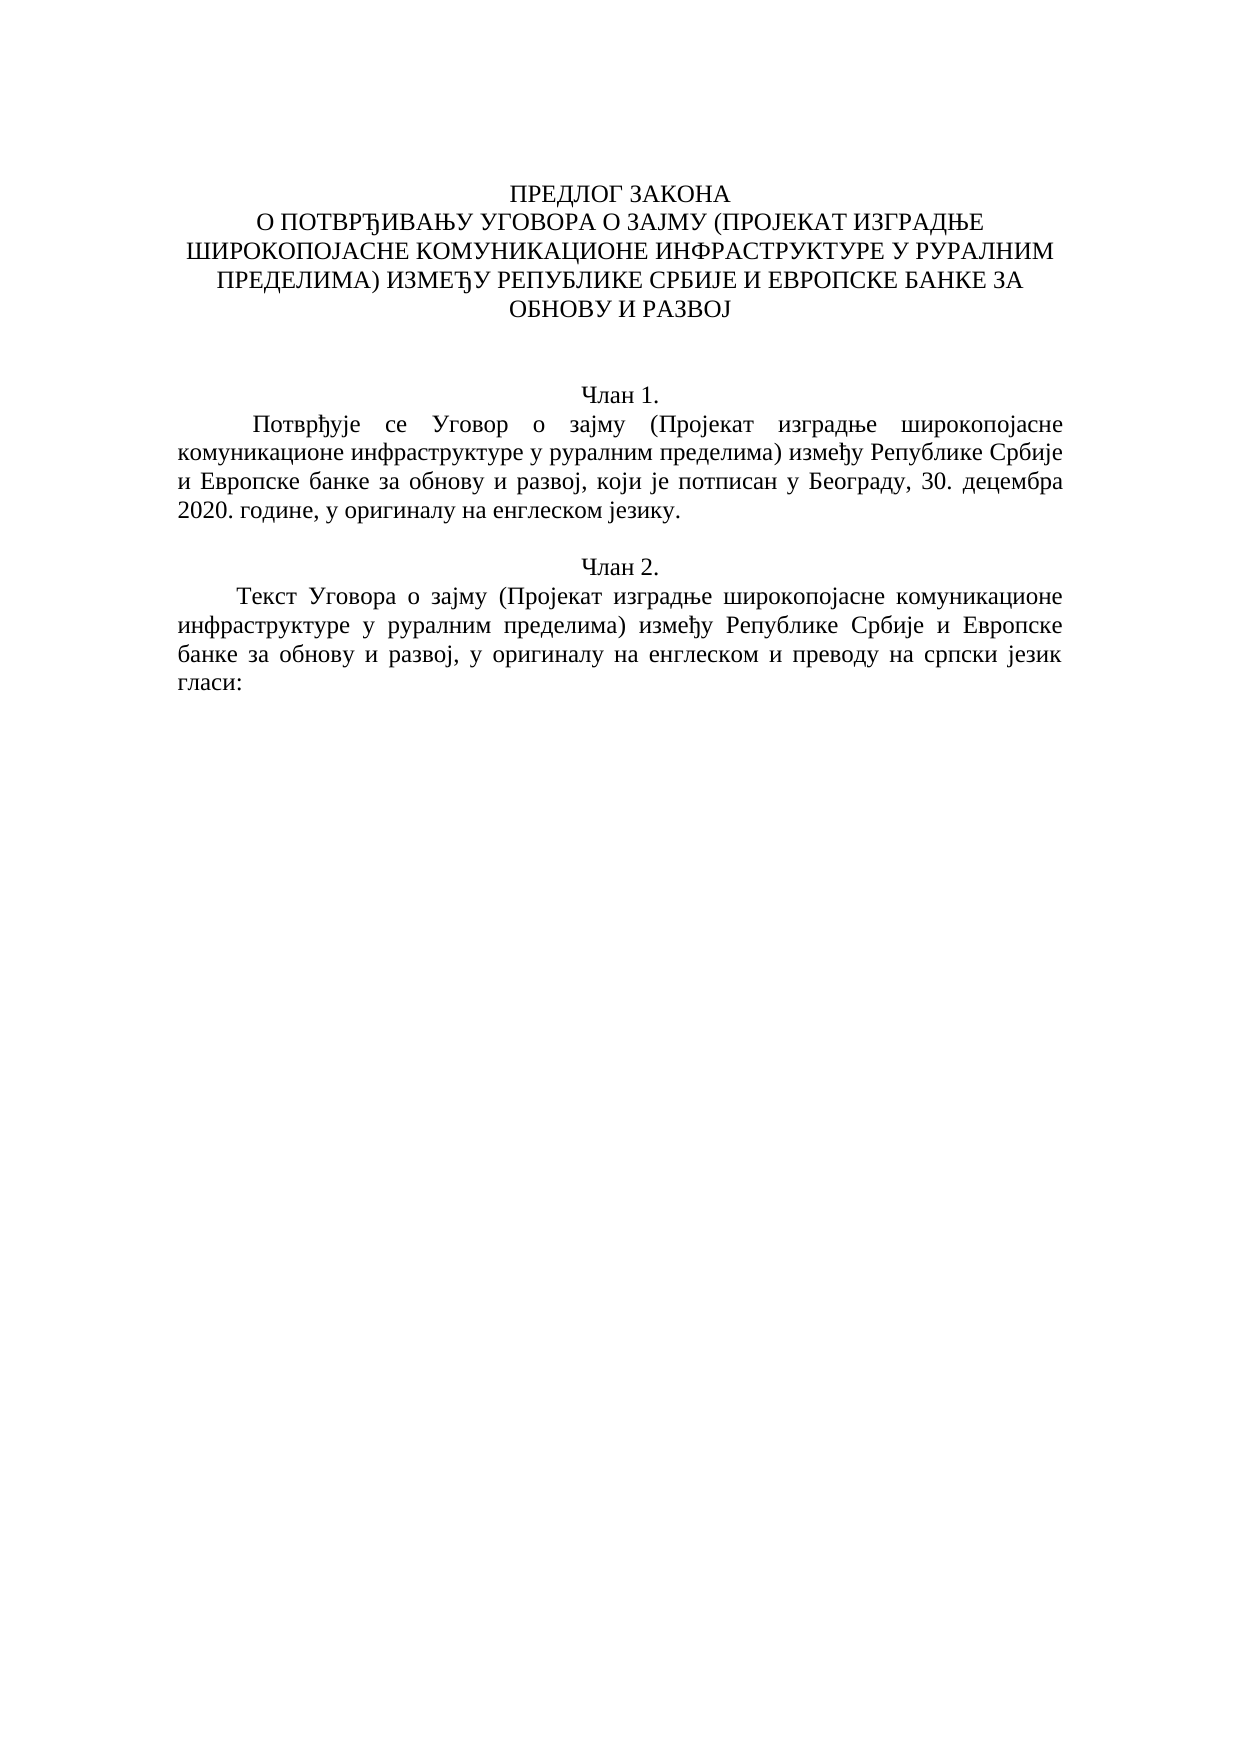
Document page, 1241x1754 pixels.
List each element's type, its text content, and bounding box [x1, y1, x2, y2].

text Члан 1. [177, 380, 1063, 409]
text Потврђује се Уговор о зајму (Пројекат изградње широкопојасне комуникационе инфраструктуре у руралним пределима) између Републике Србије и Европске банке за обнову и развој, који је потписан у Београду, 30. децембра 2020. године, у оригиналу на енглеском језику. [177, 409, 1063, 524]
text Члан 2. [177, 552, 1063, 581]
text ПРЕДЛОГ ЗАКОНА [177, 179, 1063, 207]
text О ПОТВРЂИВАЊУ УГОВОРА О ЗАЈМУ (ПРОЈЕКАТ ИЗГРАДЊЕ ШИРОКОПОЈАСНЕ КОМУНИКАЦИОНЕ ИНФРАСТРУКТУРЕ У РУРАЛНИМ ПРЕДЕЛИМА) ИЗМЕЂУ РЕПУБЛИКЕ СРБИЈЕ И ЕВРОПСКЕ БАНКЕ ЗА ОБНОВУ И РАЗВОЈ [177, 207, 1063, 322]
text Текст Уговора о зајму (Пројекат изградње широкопојасне комуникационе инфраструктуре у руралним пределима) између Републике Србије и Европске банке за обнову и развој, у оригиналу на енглеском и преводу на српски језик гласи: [177, 581, 1063, 696]
